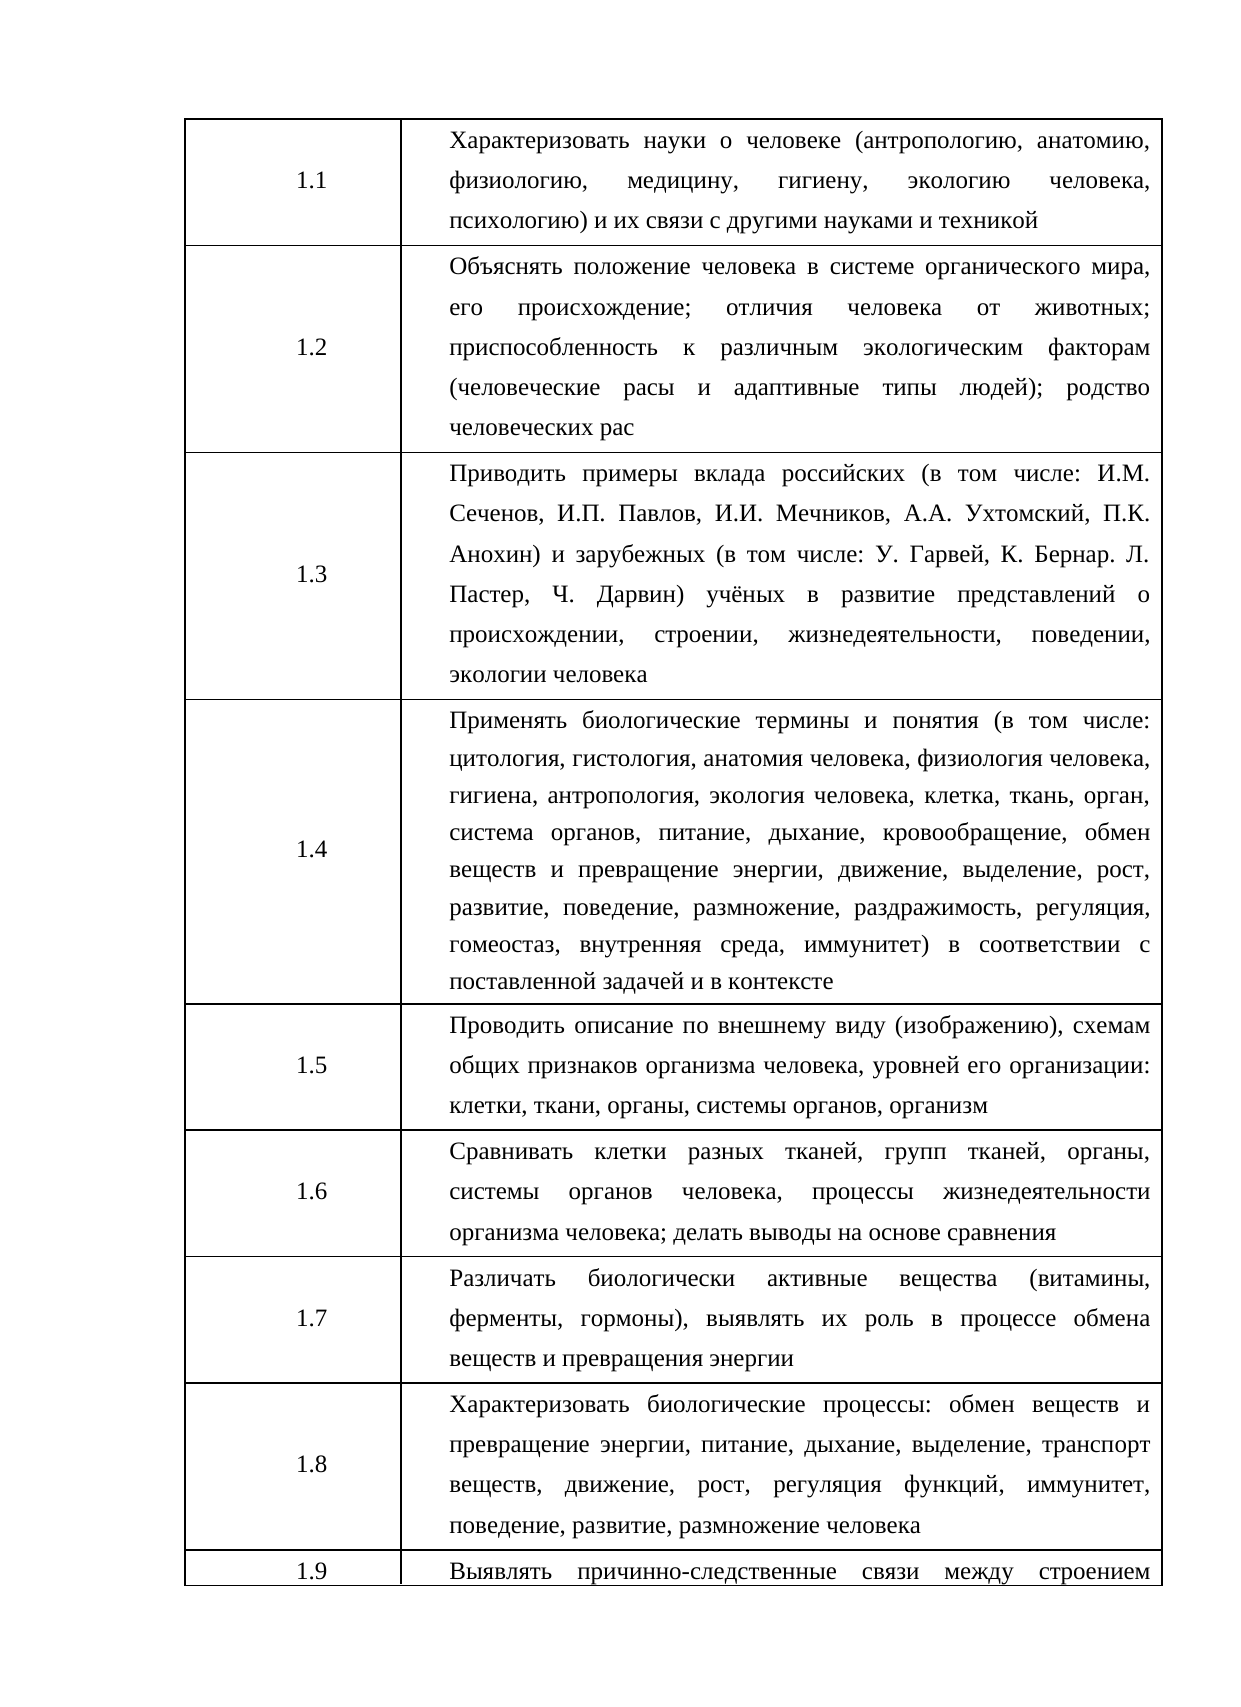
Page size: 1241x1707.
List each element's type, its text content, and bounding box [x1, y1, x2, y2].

table_cell 1.9 [186, 1551, 400, 1584]
table_cell Характеризовать науки о человеке (антропологию, анатомию, физиологию, медицину, гигиену, экологию человека, психологию) и их связи с другими науками и техникой [402, 120, 1161, 244]
table_cell 1.5 [186, 1005, 400, 1129]
table_cell Различать биологически активные вещества (витамины, ферменты, гормоны), выявлять их роль в процессе обмена веществ и превращения энергии [402, 1257, 1161, 1382]
table_cell Характеризовать биологические процессы: обмен веществ и превращение энергии, питание, дыхание, выделение, транспорт веществ, движение, рост, регуляция функций, иммунитет, поведение, развитие, размножение человека [402, 1384, 1161, 1549]
table_cell 1.2 [186, 246, 400, 451]
table_cell 1.7 [186, 1257, 400, 1382]
table_cell Применять биологические термины и понятия (в том числе: цитология, гистология, анатомия человека, физиология человека, гигиена, антропология, экология человека, клетка, ткань, орган, система органов, питание, дыхание, кровообращение, обмен веществ и превращение энергии, движение, выделение, рост, развитие, поведение, размножение, раздражимость, регуляция, гомеостаз, внутренняя среда, иммунитет) в соответствии с поставленной задачей и в контексте [402, 700, 1161, 1003]
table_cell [402, 1551, 1161, 1584]
table_cell 1.8 [186, 1384, 400, 1549]
table_cell Приводить примеры вклада российских (в том числе: И.М. Сеченов, И.П. Павлов, И.И. Мечников, А.А. Ухтомский, П.К. Анохин) и зарубежных (в том числе: У. Гарвей, К. Бернар. Л. Пастер, Ч. Дарвин) учёных в развитие представлений о происхождении, строении, жизнедеятельности, поведении, экологии человека [402, 453, 1161, 698]
table_cell 1.1 [186, 120, 400, 244]
table_cell 1.3 [186, 453, 400, 698]
table_cell Проводить описание по внешнему виду (изображению), схемам общих признаков организма человека, уровней его организации: клетки, ткани, органы, системы органов, организм [402, 1005, 1161, 1129]
table_cell 1.4 [186, 700, 400, 1003]
table_cell Объяснять положение человека в системе органического мира, его происхождение; отличия человека от животных; приспособленность к различным экологическим факторам (человеческие расы и адаптивные типы людей); родство человеческих рас [402, 246, 1161, 451]
table_cell 1.6 [186, 1131, 400, 1256]
table_cell Сравнивать клетки разных тканей, групп тканей, органы, системы органов человека, процессы жизнедеятельности организма человека; делать выводы на основе сравнения [402, 1131, 1161, 1256]
